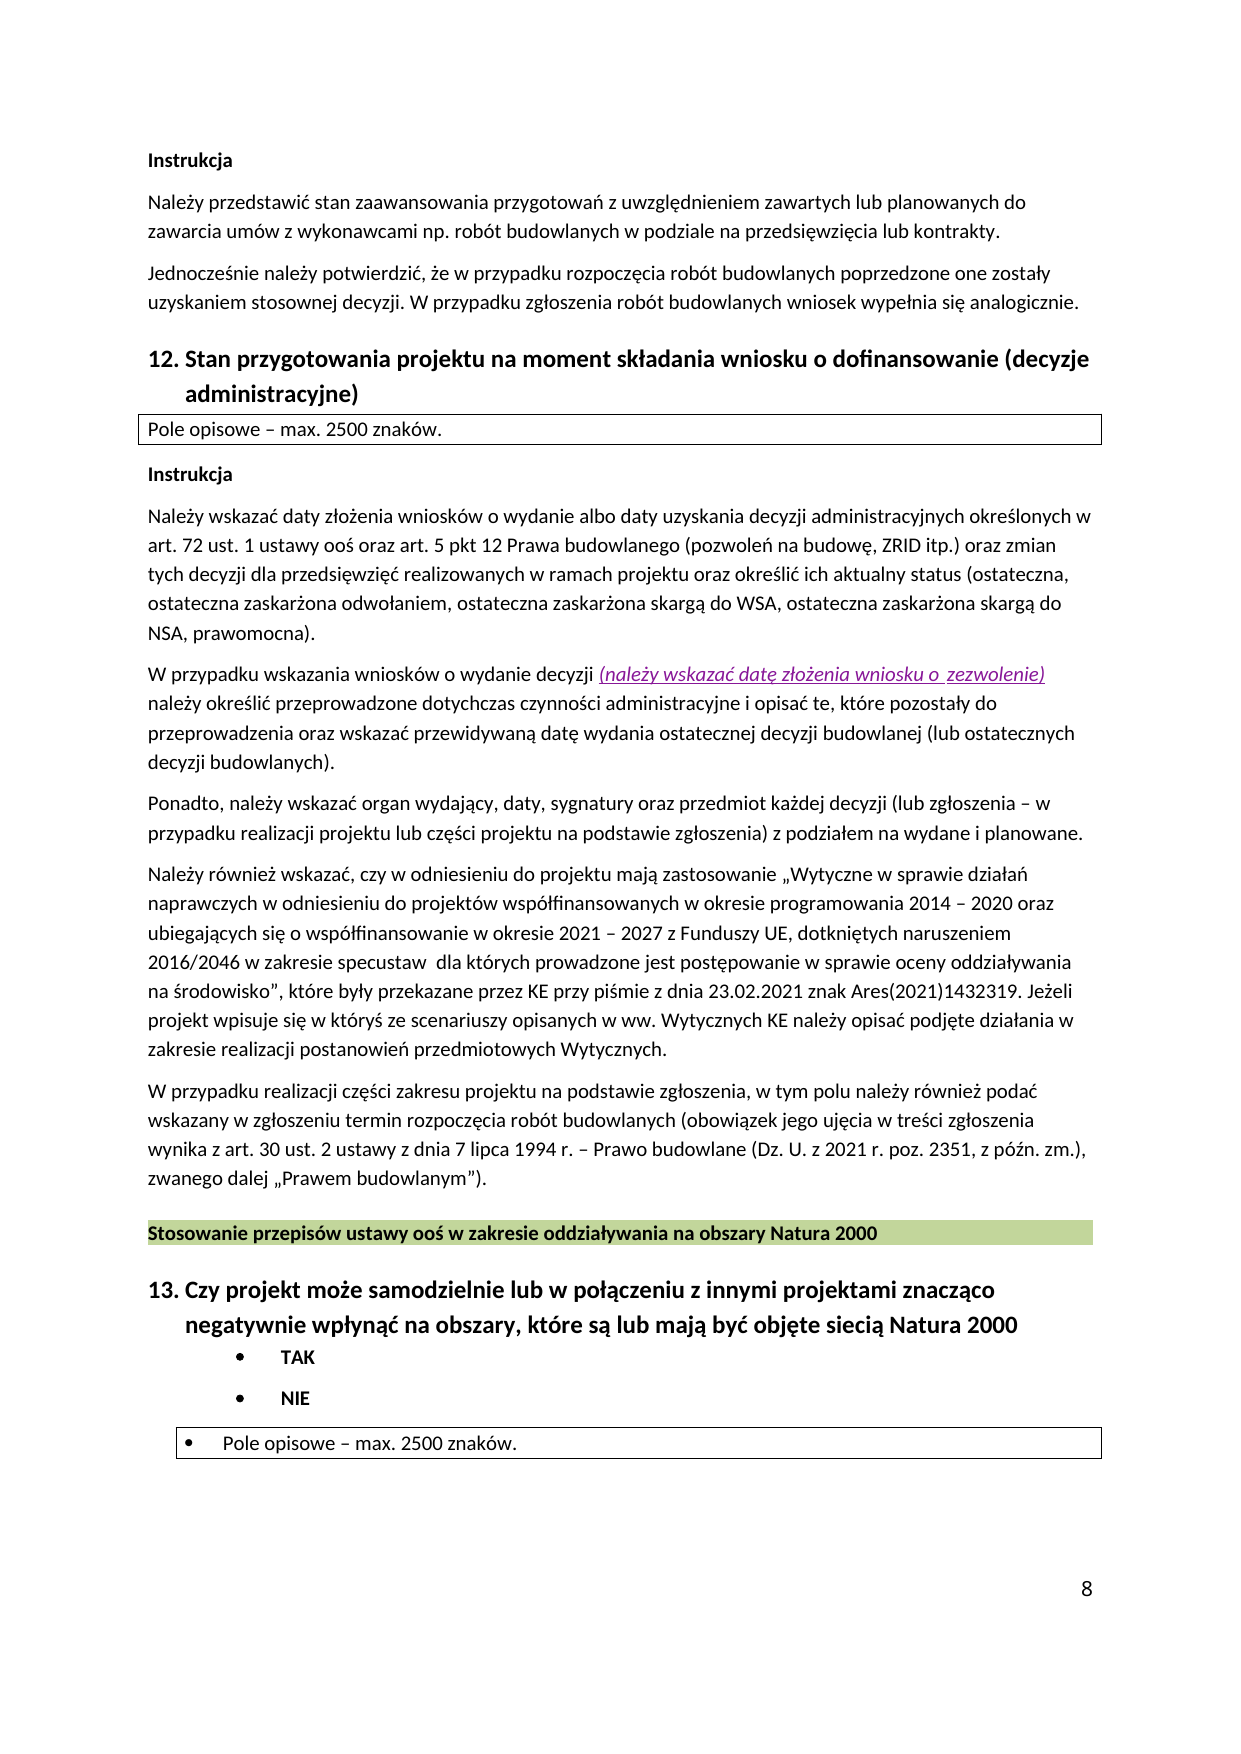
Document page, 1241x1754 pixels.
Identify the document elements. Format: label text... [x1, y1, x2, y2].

list NIE [236, 1386, 1093, 1411]
text Należy przedstawić stan zaawansowania przygotowań z uwzględnieniem zawartych lub planowanych do zawarcia umów z wykonawcami np. robót budowlanych w podziale na przedsięwzięcia lub kontrakty. [148, 189, 1093, 244]
text Pole opisowe – max. 2500 znaków. [139, 415, 1101, 444]
text W przypadku wskazania wniosków o wydanie decyzji (należy wskazać datę złożenia wniosku o zezwolenie) należy określić przeprowadzone dotychczas czynności administracyjne i opisać te, które pozostały do przeprowadzenia oraz wskazać przewidywaną datę wydania ostatecznej decyzji budowlanej (lub ostatecznych decyzji budowlanych). [148, 661, 1093, 774]
text Ponadto, należy wskazać organ wydający, daty, sygnatury oraz przedmiot każdej decyzji (lub zgłoszenia – w przypadku realizacji projektu lub części projektu na podstawie zgłoszenia) z podziałem na wydane i planowane. [148, 791, 1093, 845]
text Należy również wskazać, czy w odniesieniu do projektu mają zastosowanie „Wytyczne w sprawie działań naprawczych w odniesieniu do projektów współfinansowanych w okresie programowania 2014 – 2020 oraz ubiegających się o współfinansowanie w okresie 2021 – 2027 z Funduszy UE, dotkniętych naruszeniem 2016/2046 w zakresie specustaw dla których prowadzone jest postępowanie w sprawie oceny oddziaływania na środowisko”, które były przekazane przez KE przy piśmie z dnia 23.02.2021 znak Ares(2021)1432319. Jeżeli projekt wpisuje się w któryś ze scenariuszy opisanych w ww. Wytycznych KE należy opisać podjęte działania w zakresie realizacji postanowień przedmiotowych Wytycznych. [148, 861, 1093, 1062]
text Należy wskazać daty złożenia wniosków o wydanie albo daty uzyskania decyzji administracyjnych określonych w art. 72 ust. 1 ustawy ooś oraz art. 5 pkt 12 Prawa budowlanego (pozwoleń na budowę, ZRID itp.) oraz zmian tych decyzji dla przedsięwzięć realizowanych w ramach projektu oraz określić ich aktualny status (ostateczna, ostateczna zaskarżona odwołaniem, ostateczna zaskarżona skargą do WSA, ostateczna zaskarżona skargą do NSA, prawomocna). [148, 503, 1093, 645]
text Instrukcja [148, 461, 1093, 487]
text W przypadku realizacji części zakresu projektu na podstawie zgłoszenia, w tym polu należy również podać wskazany w zgłoszeniu termin rozpoczęcia robót budowlanych (obowiązek jego ujęcia w treści zgłoszenia wynika z art. 30 ust. 2 ustawy z dnia 7 lipca 1994 r. – Prawo budowlane (Dz. U. z 2021 r. poz. 2351, z późn. zm.), zwanego dalej „Prawem budowlanym”). [148, 1078, 1093, 1191]
list TAK [236, 1344, 1093, 1369]
subtitle Czy projekt może samodzielnie lub w połączeniu z innymi projektami znacząco negatywnie wpłynąć na obszary, które są lub mają być objęte siecią Natura 2000 [148, 1274, 1093, 1339]
text Stosowanie przepisów ustawy ooś w zakresie oddziaływania na obszary Natura 2000 [148, 1220, 1093, 1245]
text Instrukcja [148, 148, 1093, 173]
subtitle Stan przygotowania projektu na moment składania wniosku o dofinansowanie (decyzje administracyjne) [148, 343, 1093, 409]
text Jednocześnie należy potwierdzić, że w przypadku rozpoczęcia robót budowlanych poprzedzone one zostały uzyskaniem stosownej decyzji. W przypadku zgłoszenia robót budowlanych wniosek wypełnia się analogicznie. [148, 260, 1093, 315]
list Pole opisowe – max. 2500 znaków. [177, 1428, 1101, 1458]
